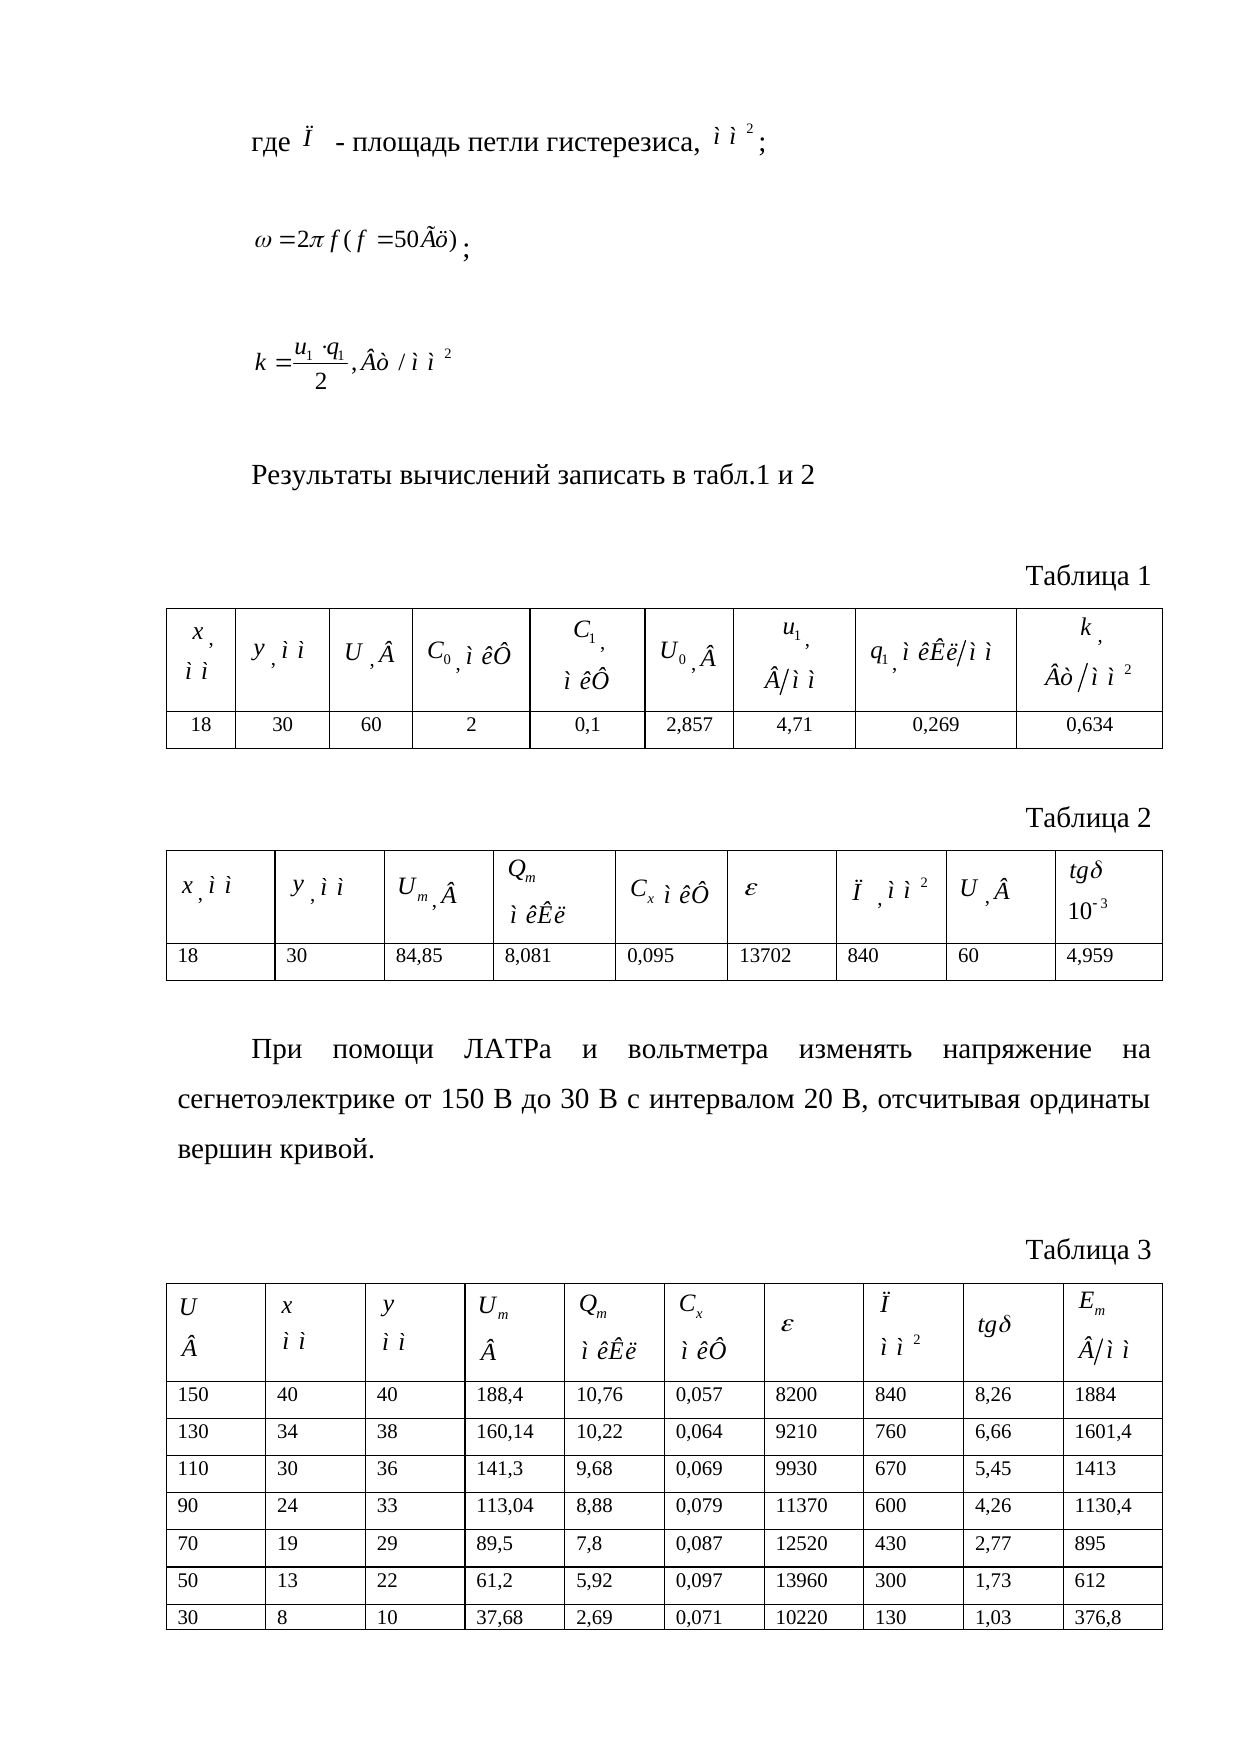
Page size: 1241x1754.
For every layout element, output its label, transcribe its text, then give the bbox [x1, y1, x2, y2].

table_cell 29 [366, 1530, 464, 1566]
table_cell 188,4 [466, 1382, 564, 1418]
table_cell 24 [266, 1493, 365, 1529]
table_cell 2,857 [646, 712, 733, 748]
table_header [466, 1284, 564, 1381]
table_cell 50 [167, 1568, 265, 1603]
table_cell 30 [167, 1605, 265, 1629]
table_cell 60 [330, 712, 412, 748]
table_cell 36 [366, 1456, 464, 1492]
table_cell 840 [837, 944, 946, 979]
table_cell 34 [266, 1419, 365, 1455]
table_cell 1884 [1064, 1382, 1162, 1418]
table_cell 0,634 [1017, 712, 1162, 748]
table_cell 141,3 [466, 1456, 564, 1492]
table_cell 5,45 [964, 1456, 1063, 1492]
table_cell 8,081 [494, 944, 615, 979]
table_header , [1017, 609, 1162, 711]
table_cell 0,269 [856, 712, 1016, 748]
table_cell 40 [366, 1382, 464, 1418]
text ; [177, 224, 1152, 263]
table_cell 4,26 [964, 1493, 1063, 1529]
table_header , [837, 851, 946, 942]
text При помощи ЛАТРа и вольтметра изменять напряжение на сегнетоэлектрике от 150 В до 30 В с интервалом 20 В, отсчитывая ординаты вершин кривой. [177, 1031, 1152, 1165]
table_cell 10,22 [565, 1419, 664, 1455]
table_cell 8,26 [964, 1382, 1063, 1418]
table_cell 5,92 [565, 1568, 664, 1603]
table_header , [646, 609, 733, 711]
table_cell 376,8 [1064, 1605, 1162, 1629]
table_cell 1,73 [964, 1568, 1063, 1603]
table_header [565, 1284, 664, 1381]
text Таблица 1 [177, 558, 1152, 591]
table_header , [947, 851, 1055, 942]
table_header , [734, 609, 855, 711]
table_cell 4,959 [1056, 944, 1162, 979]
table_cell 0,064 [665, 1419, 764, 1455]
table_cell 30 [276, 944, 384, 979]
table_cell 0,097 [665, 1568, 764, 1603]
table_header , [276, 851, 384, 942]
text где - площадь петли гистерезиса, ; [177, 118, 1152, 157]
table_header [1064, 1284, 1162, 1381]
table_cell 19 [266, 1530, 365, 1566]
table_cell 2 [413, 712, 529, 748]
table_header [665, 1284, 764, 1381]
table_cell 0,057 [665, 1382, 764, 1418]
table_cell 2,69 [565, 1605, 664, 1629]
table_cell 18 [167, 944, 274, 979]
table_cell 160,14 [466, 1419, 564, 1455]
table_header , [330, 609, 412, 711]
table_cell 33 [366, 1493, 464, 1529]
table_cell 0,1 [531, 712, 644, 748]
table_cell 430 [864, 1530, 963, 1566]
table_cell 22 [366, 1568, 464, 1603]
table_cell 4,71 [734, 712, 855, 748]
table_header , [385, 851, 493, 942]
table_cell 1130,4 [1064, 1493, 1162, 1529]
table_header [728, 851, 836, 942]
table_cell 60 [947, 944, 1055, 979]
table_cell 13960 [765, 1568, 863, 1603]
table_header [765, 1284, 863, 1381]
table_cell 1,03 [964, 1605, 1063, 1629]
table_cell 90 [167, 1493, 265, 1529]
table_header , [167, 851, 274, 942]
table_cell 13 [266, 1568, 365, 1603]
table_cell 13702 [728, 944, 836, 979]
table_cell 70 [167, 1530, 265, 1566]
table_cell 670 [864, 1456, 963, 1492]
table_cell 37,68 [466, 1605, 564, 1629]
table_header [964, 1284, 1063, 1381]
table_cell 130 [864, 1605, 963, 1629]
table_header [616, 851, 727, 942]
table_cell 10220 [765, 1605, 863, 1629]
table_cell 89,5 [466, 1530, 564, 1566]
table_cell 110 [167, 1456, 265, 1492]
table_header [864, 1284, 963, 1381]
table_cell 38 [366, 1419, 464, 1455]
table_cell 2,77 [964, 1530, 1063, 1566]
table_header [266, 1284, 365, 1381]
table_cell 0,087 [665, 1530, 764, 1566]
table_cell 9930 [765, 1456, 863, 1492]
table_cell 8 [266, 1605, 365, 1629]
text Таблица 2 [177, 800, 1152, 833]
table_header [366, 1284, 464, 1381]
table_cell 6,66 [964, 1419, 1063, 1455]
table_cell 30 [266, 1456, 365, 1492]
table_cell 300 [864, 1568, 963, 1603]
table_cell 10,76 [565, 1382, 664, 1418]
table_cell 8,88 [565, 1493, 664, 1529]
text Результаты вычислений записать в табл.1 и 2 [177, 457, 1152, 491]
table_cell 11370 [765, 1493, 863, 1529]
table_cell 18 [167, 712, 235, 748]
table_header , [167, 609, 235, 711]
table_cell 9,68 [565, 1456, 664, 1492]
table_cell 8200 [765, 1382, 863, 1418]
table_cell 30 [236, 712, 329, 748]
table_cell 12520 [765, 1530, 863, 1566]
table_cell 10 [366, 1605, 464, 1629]
table_header [1056, 851, 1162, 942]
table_header [494, 851, 615, 942]
table_cell 895 [1064, 1530, 1162, 1566]
table_cell 40 [266, 1382, 365, 1418]
table_header , [413, 609, 529, 711]
table_cell 84,85 [385, 944, 493, 979]
table_cell 0,071 [665, 1605, 764, 1629]
table_cell 840 [864, 1382, 963, 1418]
table_cell 7,8 [565, 1530, 664, 1566]
table_cell 150 [167, 1382, 265, 1418]
text Таблица 3 [177, 1232, 1152, 1266]
table_cell 1601,4 [1064, 1419, 1162, 1455]
table_cell 113,04 [466, 1493, 564, 1529]
table_cell 0,079 [665, 1493, 764, 1529]
table_header , [236, 609, 329, 711]
table_header , [856, 609, 1016, 711]
table_cell 760 [864, 1419, 963, 1455]
table_header , [531, 609, 644, 711]
table_cell 130 [167, 1419, 265, 1455]
table_cell 612 [1064, 1568, 1162, 1603]
table_cell 0,095 [616, 944, 727, 979]
table_cell 9210 [765, 1419, 863, 1455]
table_header [167, 1284, 265, 1381]
table_cell 600 [864, 1493, 963, 1529]
table_cell 0,069 [665, 1456, 764, 1492]
table_cell 61,2 [466, 1568, 564, 1603]
table_cell 1413 [1064, 1456, 1162, 1492]
